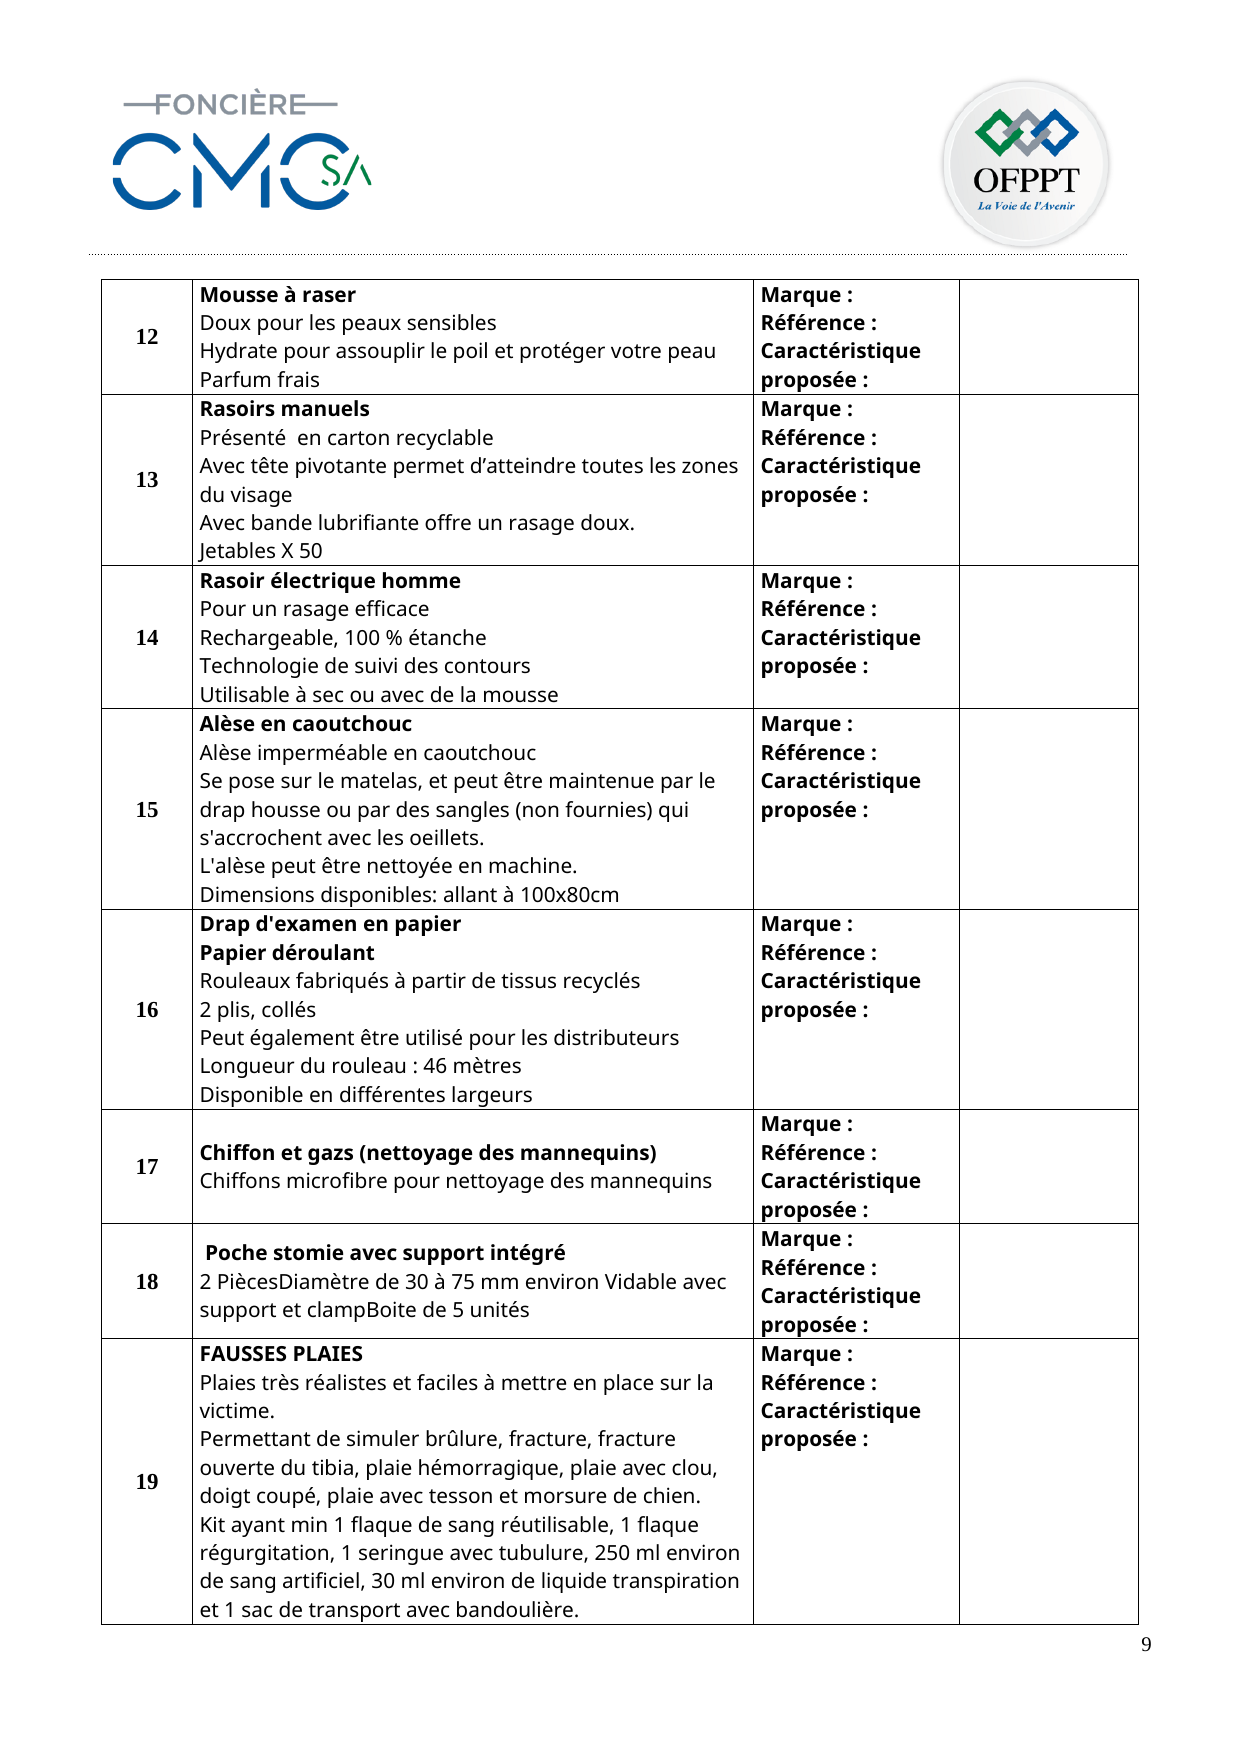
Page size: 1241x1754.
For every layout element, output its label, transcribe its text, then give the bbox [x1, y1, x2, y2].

table_cell 13 [102, 395, 192, 565]
table_cell Alèse en caoutchouc Alèse imperméable en caoutchouc Se pose sur le matelas, et peut être maintenue par le drap housse ou par des sangles (non fournies) qui s'accrochent avec les oeillets. L'alèse peut être nettoyée en machine. Dimensions disponibles: allant à 100x80cm [193, 709, 753, 908]
table_cell 16 [102, 910, 192, 1108]
table_cell FAUSSES PLAIES Plaies très réalistes et faciles à mettre en place sur la victime. Permettant de simuler brûlure, fracture, fracture ouverte du tibia, plaie hémorragique, plaie avec clou, doigt coupé, plaie avec tesson et morsure de chien. Kit ayant min 1 flaque de sang réutilisable, 1 flaque régurgitation, 1 seringue avec tubulure, 250 ml environ de sang artificiel, 30 ml environ de liquide transpiration et 1 sac de transport avec bandoulière. [193, 1339, 753, 1623]
table_cell [960, 566, 1138, 708]
table_cell 19 [102, 1339, 192, 1623]
table_cell Chiffon et gazs (nettoyage des mannequins) Chiffons microfibre pour nettoyage des mannequins [193, 1110, 753, 1223]
table_cell Marque : Référence : Caractéristique proposée : [754, 1110, 959, 1223]
table_cell Mousse à raser Doux pour les peaux sensibles Hydrate pour assouplir le poil et protéger votre peau Parfum frais [193, 280, 753, 393]
table_cell Marque : Référence : Caractéristique proposée : [754, 910, 959, 1108]
table_cell [960, 1339, 1138, 1623]
table_cell Poche stomie avec support intégré 2 PiècesDiamètre de 30 à 75 mm environ Vidable avec support et clampBoite de 5 unités [193, 1224, 753, 1338]
table_cell 14 [102, 566, 192, 708]
table_cell Marque : Référence : Caractéristique proposée : [754, 1224, 959, 1338]
table_cell Marque : Référence : Caractéristique proposée : [754, 395, 959, 565]
table_cell [960, 709, 1138, 908]
table_cell 18 [102, 1224, 192, 1338]
table_cell 17 [102, 1110, 192, 1223]
table_cell Rasoir électrique homme Pour un rasage efficace Rechargeable, 100 % étanche Technologie de suivi des contours Utilisable à sec ou avec de la mousse [193, 566, 753, 708]
table_cell [960, 1224, 1138, 1338]
table_cell Marque : Référence : Caractéristique proposée : [754, 709, 959, 908]
table_cell Rasoirs manuels Présenté en carton recyclable Avec tête pivotante permet d’atteindre toutes les zones du visage Avec bande lubrifiante offre un rasage doux. Jetables X 50 [193, 395, 753, 565]
table_cell [960, 1110, 1138, 1223]
table_cell Marque : Référence : Caractéristique proposée : [754, 1339, 959, 1623]
table_cell Marque : Référence : Caractéristique proposée : [754, 566, 959, 708]
table_cell [960, 395, 1138, 565]
picture [935, 73, 1116, 254]
table_cell [960, 280, 1138, 393]
picture [112, 88, 372, 210]
table_cell Marque : Référence : Caractéristique proposée : [754, 280, 959, 393]
table_cell [960, 910, 1138, 1108]
table_cell Drap d'examen en papier Papier déroulant Rouleaux fabriqués à partir de tissus recyclés 2 plis, collés Peut également être utilisé pour les distributeurs Longueur du rouleau : 46 mètres Disponible en différentes largeurs [193, 910, 753, 1108]
table_cell 15 [102, 709, 192, 908]
table_cell 12 [102, 280, 192, 393]
